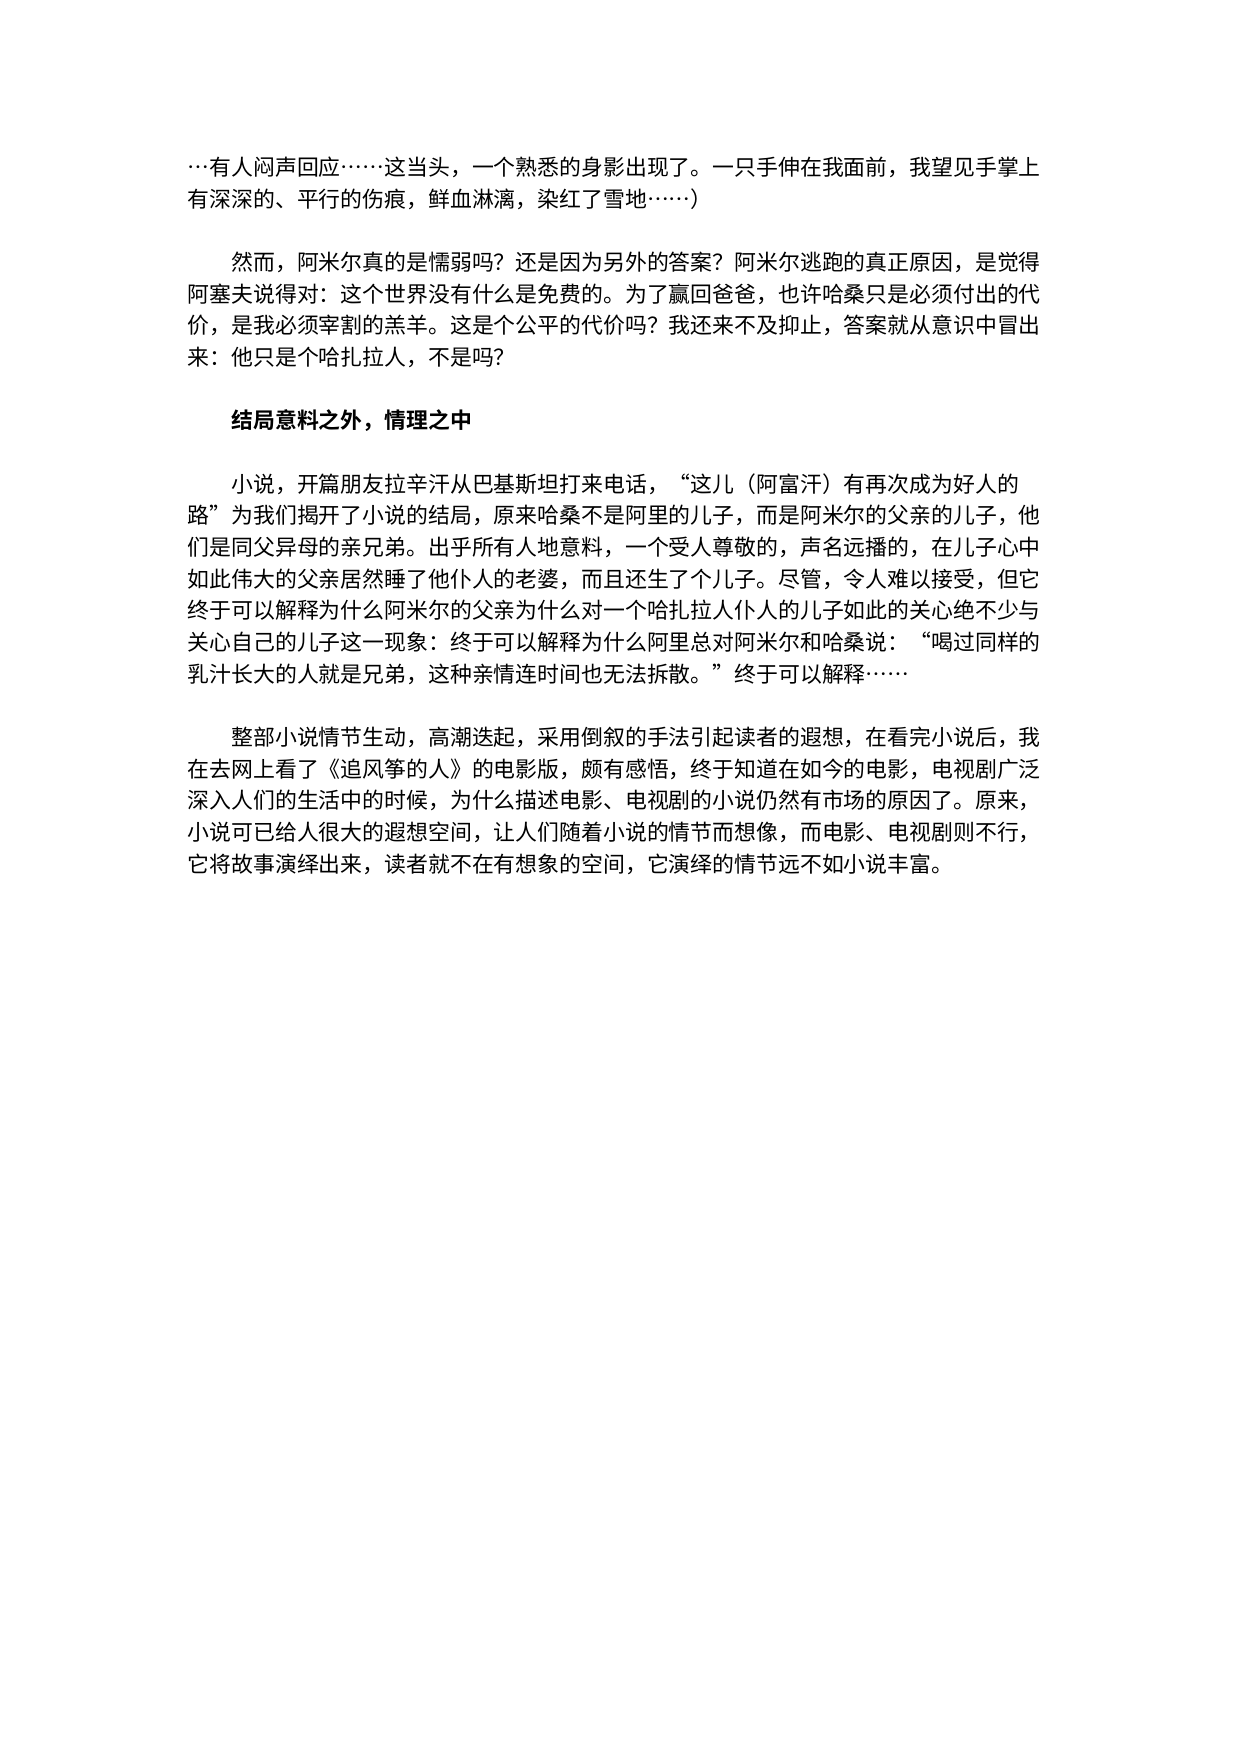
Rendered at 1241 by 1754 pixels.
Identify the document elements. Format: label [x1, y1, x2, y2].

text [187, 150, 1053, 878]
